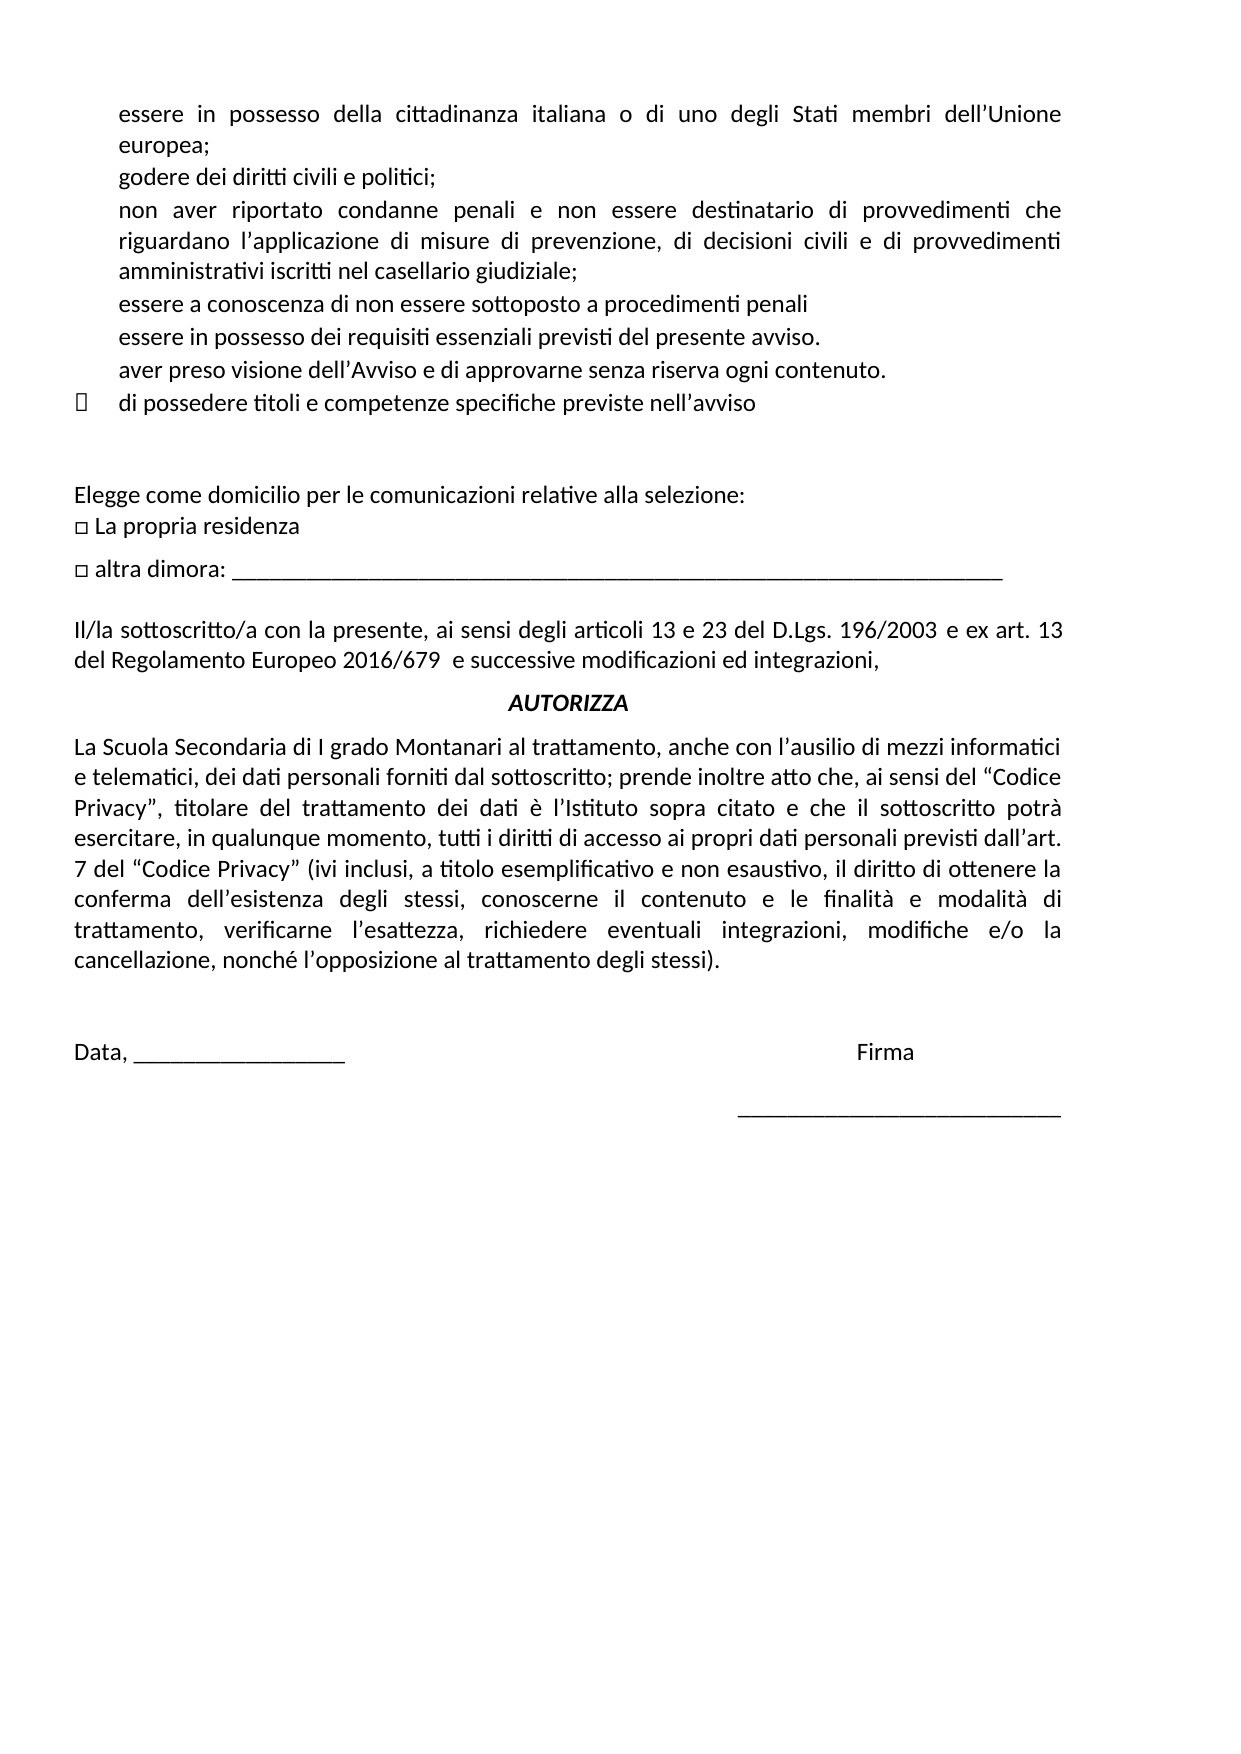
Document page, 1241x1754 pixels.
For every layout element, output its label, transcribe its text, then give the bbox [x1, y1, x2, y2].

text Il/la sottoscritto/a con la presente, ai sensi degli articoli 13 e 23 del D.Lgs. 196/2003 e ex art. 13 del Regolamento Europeo 2016/679 e successive modificazioni ed integrazioni, [74, 614, 1063, 675]
text La Scuola Secondaria di I grado Montanari al trattamento, anche con l’ausilio di mezzi informatici e telematici, dei dati personali forniti dal sottoscritto; prende inoltre atto che, ai sensi del “Codice Privacy”, titolare del trattamento dei dati è l’Istituto sopra citato e che il sottoscritto potrà esercitare, in qualunque momento, tutti i diritti di accesso ai propri dati personali previsti dall’art. 7 del “Codice Privacy” (ivi inclusi, a titolo esemplificativo e non esaustivo, il diritto di ottenere la conferma dell’esistenza degli stessi, conoscerne il contenuto e le finalità e modalità di trattamento, verificarne l’esattezza, richiedere eventuali integrazioni, modifiche e/o la cancellazione, nonché l’opposizione al trattamento degli stessi). [74, 731, 1063, 975]
text essere a conoscenza di non essere sottoposto a procedimenti penali [74, 288, 1063, 319]
list di possedere titoli e competenze specifiche previste nell’avviso [74, 384, 1063, 418]
text □ altra dimora: ______________________________________________________________ [74, 553, 1063, 583]
text aver preso visione dell’Avviso e di approvarne senza riserva ogni contenuto. [74, 354, 1063, 384]
text essere in possesso della cittadinanza italiana o di uno degli Stati membri dell’Unione europea; [74, 98, 1063, 159]
text non aver riportato condanne penali e non essere destinatario di provvedimenti che riguardano l’applicazione di misure di prevenzione, di decisioni civili e di provvedimenti amministrativi iscritti nel casellario giudiziale; [74, 194, 1063, 286]
text □ La propria residenza [74, 510, 1063, 541]
text godere dei diritti civili e politici; [74, 162, 1063, 192]
text Elegge come domicilio per le comunicazioni relative alla selezione: [74, 479, 1063, 510]
text AUTORIZZA [74, 688, 1063, 718]
text __________________________ [74, 1090, 1063, 1121]
text Data, _________________ Firma [74, 1036, 1063, 1066]
text essere in possesso dei requisiti essenziali previsti del presente avviso. [74, 321, 1063, 352]
